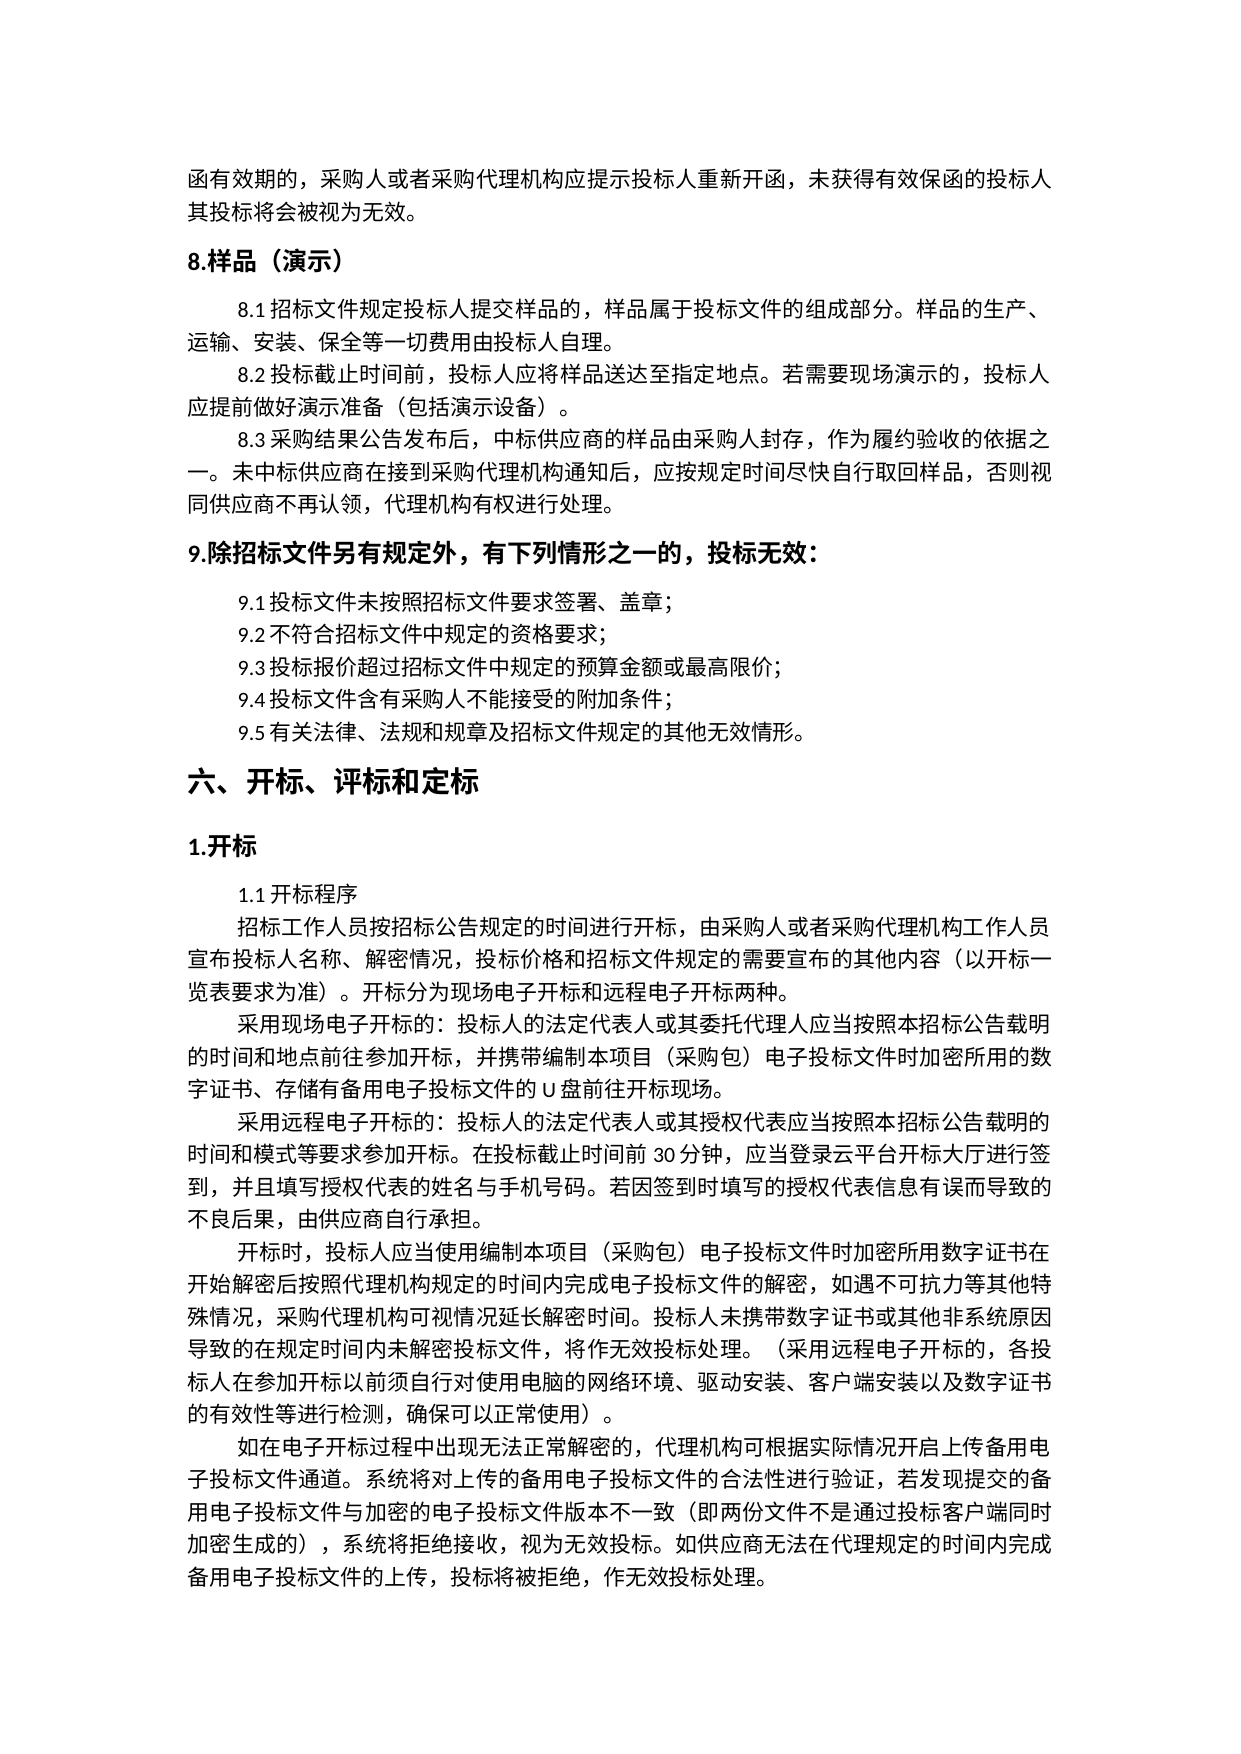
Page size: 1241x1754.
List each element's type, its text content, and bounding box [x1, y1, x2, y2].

text 1.开标 [187, 812, 1053, 877]
text 招标工作人员按招标公告规定的时间进行开标，由采购人或者采购代理机构工作人员宣布投标人名称、解密情况，投标价格和招标文件规定的需要宣布的其他内容（以开标一览表要求为准）。开标分为现场电子开标和远程电子开标两种。 [187, 909, 1053, 1007]
text 8.2投标截止时间前，投标人应将样品送达至指定地点。若需要现场演示的，投标人应提前做好演示准备（包括演示设备）。 [187, 357, 1053, 422]
text 如在电子开标过程中出现无法正常解密的，代理机构可根据实际情况开启上传备用电子投标文件通道。系统将对上传的备用电子投标文件的合法性进行验证，若发现提交的备用电子投标文件与加密的电子投标文件版本不一致（即两份文件不是通过投标客户端同时加密生成的），系统将拒绝接收，视为无效投标。如供应商无法在代理规定的时间内完成备用电子投标文件的上传，投标将被拒绝，作无效投标处理。 [187, 1429, 1053, 1592]
text 9.1投标文件未按照招标文件要求签署、盖章； [187, 584, 1053, 617]
text 六、开标、评标和定标 [187, 747, 1053, 812]
text 9.除招标文件另有规定外，有下列情形之一的，投标无效： [187, 519, 1053, 584]
text 9.4投标文件含有采购人不能接受的附加条件； [187, 682, 1053, 714]
text 9.2不符合招标文件中规定的资格要求； [187, 617, 1053, 649]
text 开标时，投标人应当使用编制本项目（采购包）电子投标文件时加密所用数字证书在开始解密后按照代理机构规定的时间内完成电子投标文件的解密，如遇不可抗力等其他特殊情况，采购代理机构可视情况延长解密时间。投标人未携带数字证书或其他非系统原因导致的在规定时间内未解密投标文件，将作无效投标处理。（采用远程电子开标的，各投标人在参加开标以前须自行对使用电脑的网络环境、驱动安装、客户端安装以及数字证书的有效性等进行检测，确保可以正常使用）。 [187, 1234, 1053, 1429]
text 8.样品（演示） [187, 227, 1053, 292]
text 9.3投标报价超过招标文件中规定的预算金额或最高限价； [187, 649, 1053, 682]
text 采用远程电子开标的：投标人的法定代表人或其授权代表应当按照本招标公告载明的时间和模式等要求参加开标。在投标截止时间前30分钟，应当登录云平台开标大厅进行签到，并且填写授权代表的姓名与手机号码。若因签到时填写的授权代表信息有误而导致的不良后果，由供应商自行承担。 [187, 1104, 1053, 1234]
text 8.3采购结果公告发布后，中标供应商的样品由采购人封存，作为履约验收的依据之一。未中标供应商在接到采购代理机构通知后，应按规定时间尽快自行取回样品，否则视同供应商不再认领，代理机构有权进行处理。 [187, 422, 1053, 519]
text 9.5有关法律、法规和规章及招标文件规定的其他无效情形。 [187, 714, 1053, 747]
text 8.1招标文件规定投标人提交样品的，样品属于投标文件的组成部分。样品的生产、运输、安装、保全等一切费用由投标人自理。 [187, 292, 1053, 357]
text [187, 162, 1053, 227]
text 1.1 开标程序 [187, 877, 1053, 909]
text 采用现场电子开标的：投标人的法定代表人或其委托代理人应当按照本招标公告载明的时间和地点前往参加开标，并携带编制本项目（采购包）电子投标文件时加密所用的数字证书、存储有备用电子投标文件的U盘前往开标现场。 [187, 1007, 1053, 1104]
